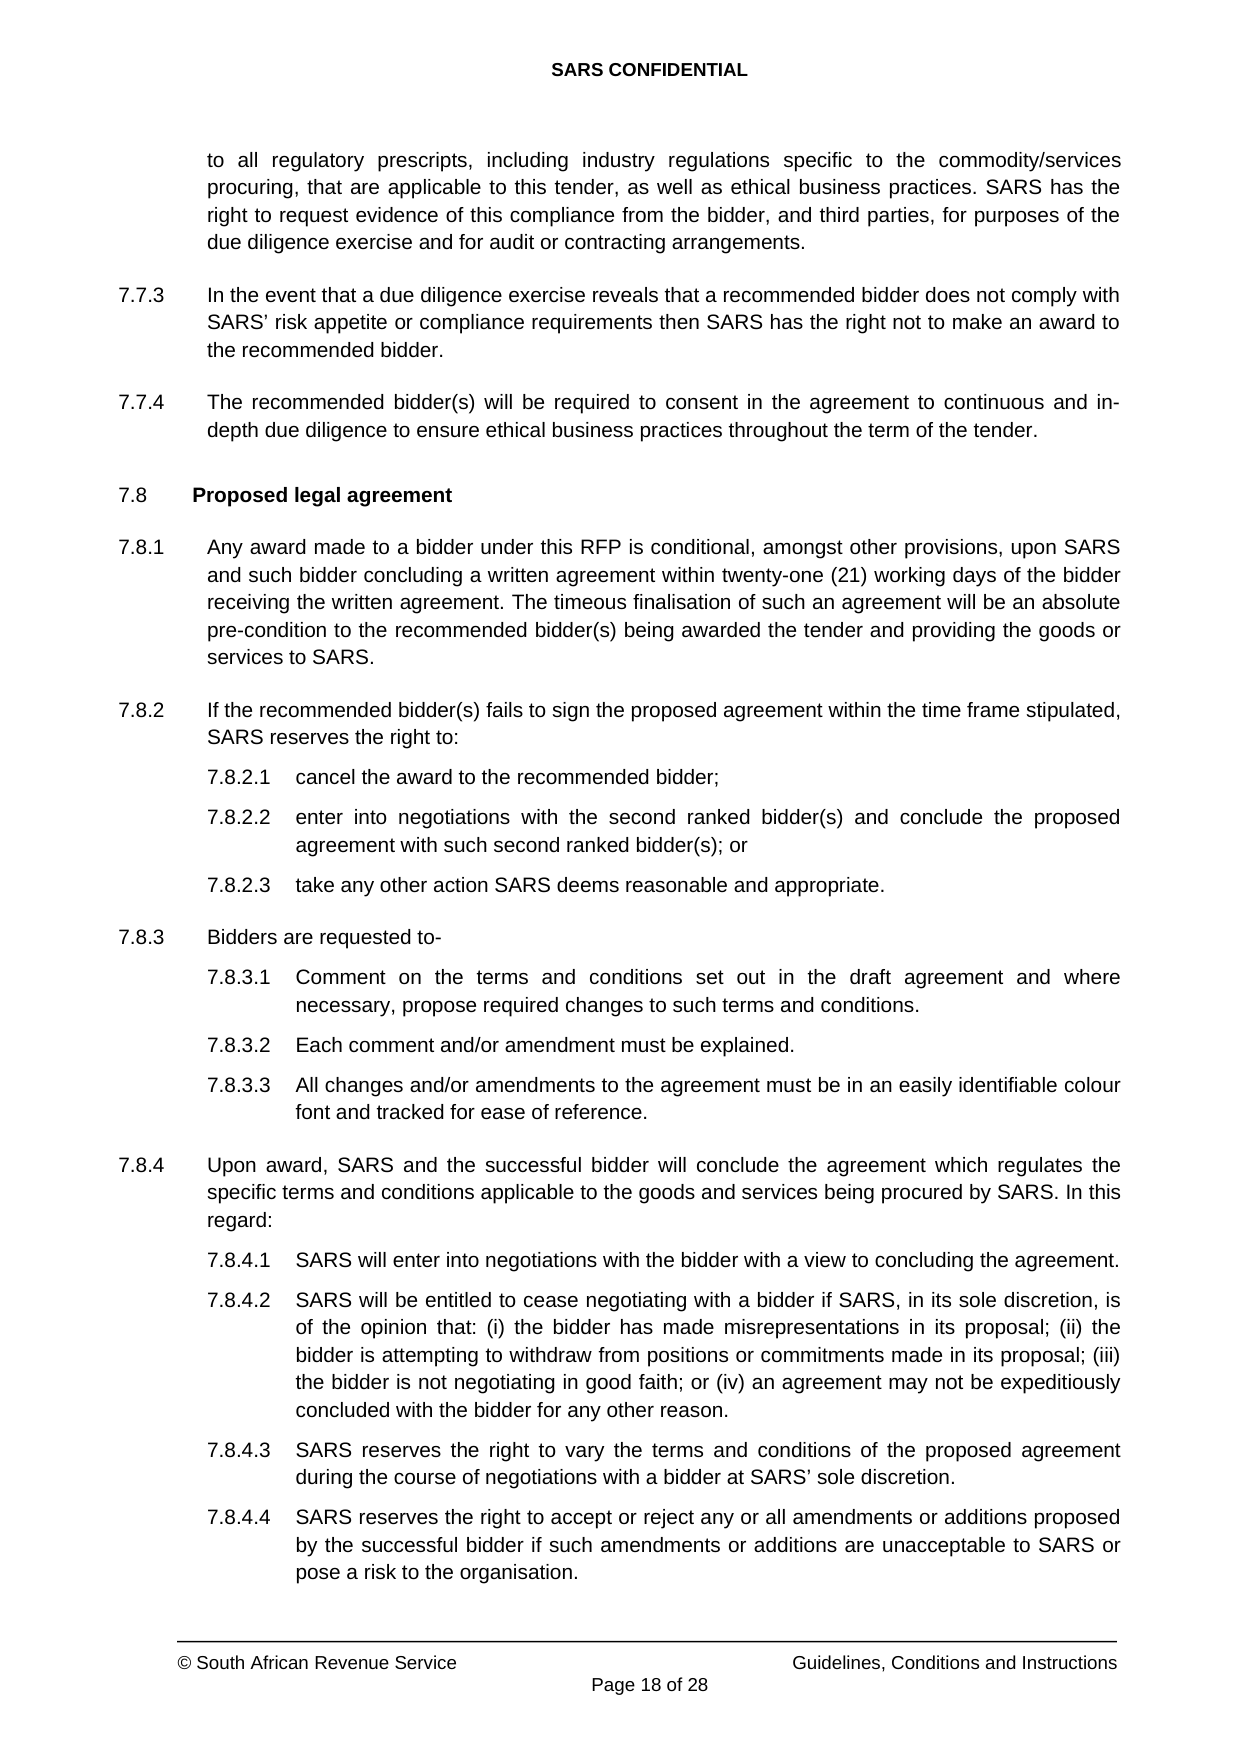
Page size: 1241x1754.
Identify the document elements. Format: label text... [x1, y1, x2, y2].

text SARS will be entitled to cease negotiating with a bidder if SARS, in its sole discretion, is of the opinion that: (i) the bidder has made misrepresentations in its proposal; (ii) the bidder is attempting to withdraw from positions or commitments made in its proposal; (iii) the bidder is not negotiating in good faith; or (iv) an agreement may not be expeditiously concluded with the bidder for any other reason. [207, 1288, 1122, 1422]
text SARS reserves the right to vary the terms and conditions of the proposed agreement during the course of negotiations with a bidder at SARS’ sole discretion. [207, 1438, 1122, 1489]
text enter into negotiations with the second ranked bidder(s) and conclude the proposed agreement with such second ranked bidder(s); or [207, 805, 1122, 857]
text Proposed legal agreement [118, 483, 1122, 507]
text Bidders are requested to- [118, 925, 1122, 949]
text All changes and/or amendments to the agreement must be in an easily identifiable colour font and tracked for ease of reference. [207, 1073, 1122, 1124]
text Any award made to a bidder under this RFP is conditional, amongst other provisions, upon SARS and such bidder concluding a written agreement within twenty-one (21) working days of the bidder receiving the written agreement. The timeous finalisation of such an agreement will be an absolute pre-condition to the recommended bidder(s) being awarded the tender and providing the goods or services to SARS. [118, 535, 1122, 669]
text Comment on the terms and conditions set out in the draft agreement and where necessary, propose required changes to such terms and conditions. [207, 965, 1122, 1017]
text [118, 148, 1122, 254]
text Upon award, SARS and the successful bidder will conclude the agreement which regulates the specific terms and conditions applicable to the goods and services being procured by SARS. In this regard: [118, 1153, 1122, 1232]
text The recommended bidder(s) will be required to consent in the agreement to continuous and in-depth due diligence to ensure ethical business practices throughout the term of the tender. [118, 390, 1122, 442]
text cancel the award to the recommended bidder; [207, 765, 1122, 789]
text SARS reserves the right to accept or reject any or all amendments or additions proposed by the successful bidder if such amendments or additions are unacceptable to SARS or pose a risk to the organisation. [207, 1505, 1122, 1584]
text Each comment and/or amendment must be explained. [207, 1033, 1122, 1057]
text SARS will enter into negotiations with the bidder with a view to concluding the agreement. [207, 1248, 1122, 1272]
text take any other action SARS deems reasonable and appropriate. [207, 873, 1122, 897]
text If the recommended bidder(s) fails to sign the proposed agreement within the time frame stipulated, SARS reserves the right to: [118, 698, 1122, 749]
text In the event that a due diligence exercise reveals that a recommended bidder does not comply with SARS’ risk appetite or compliance requirements then SARS has the right not to make an award to the recommended bidder. [118, 283, 1122, 362]
